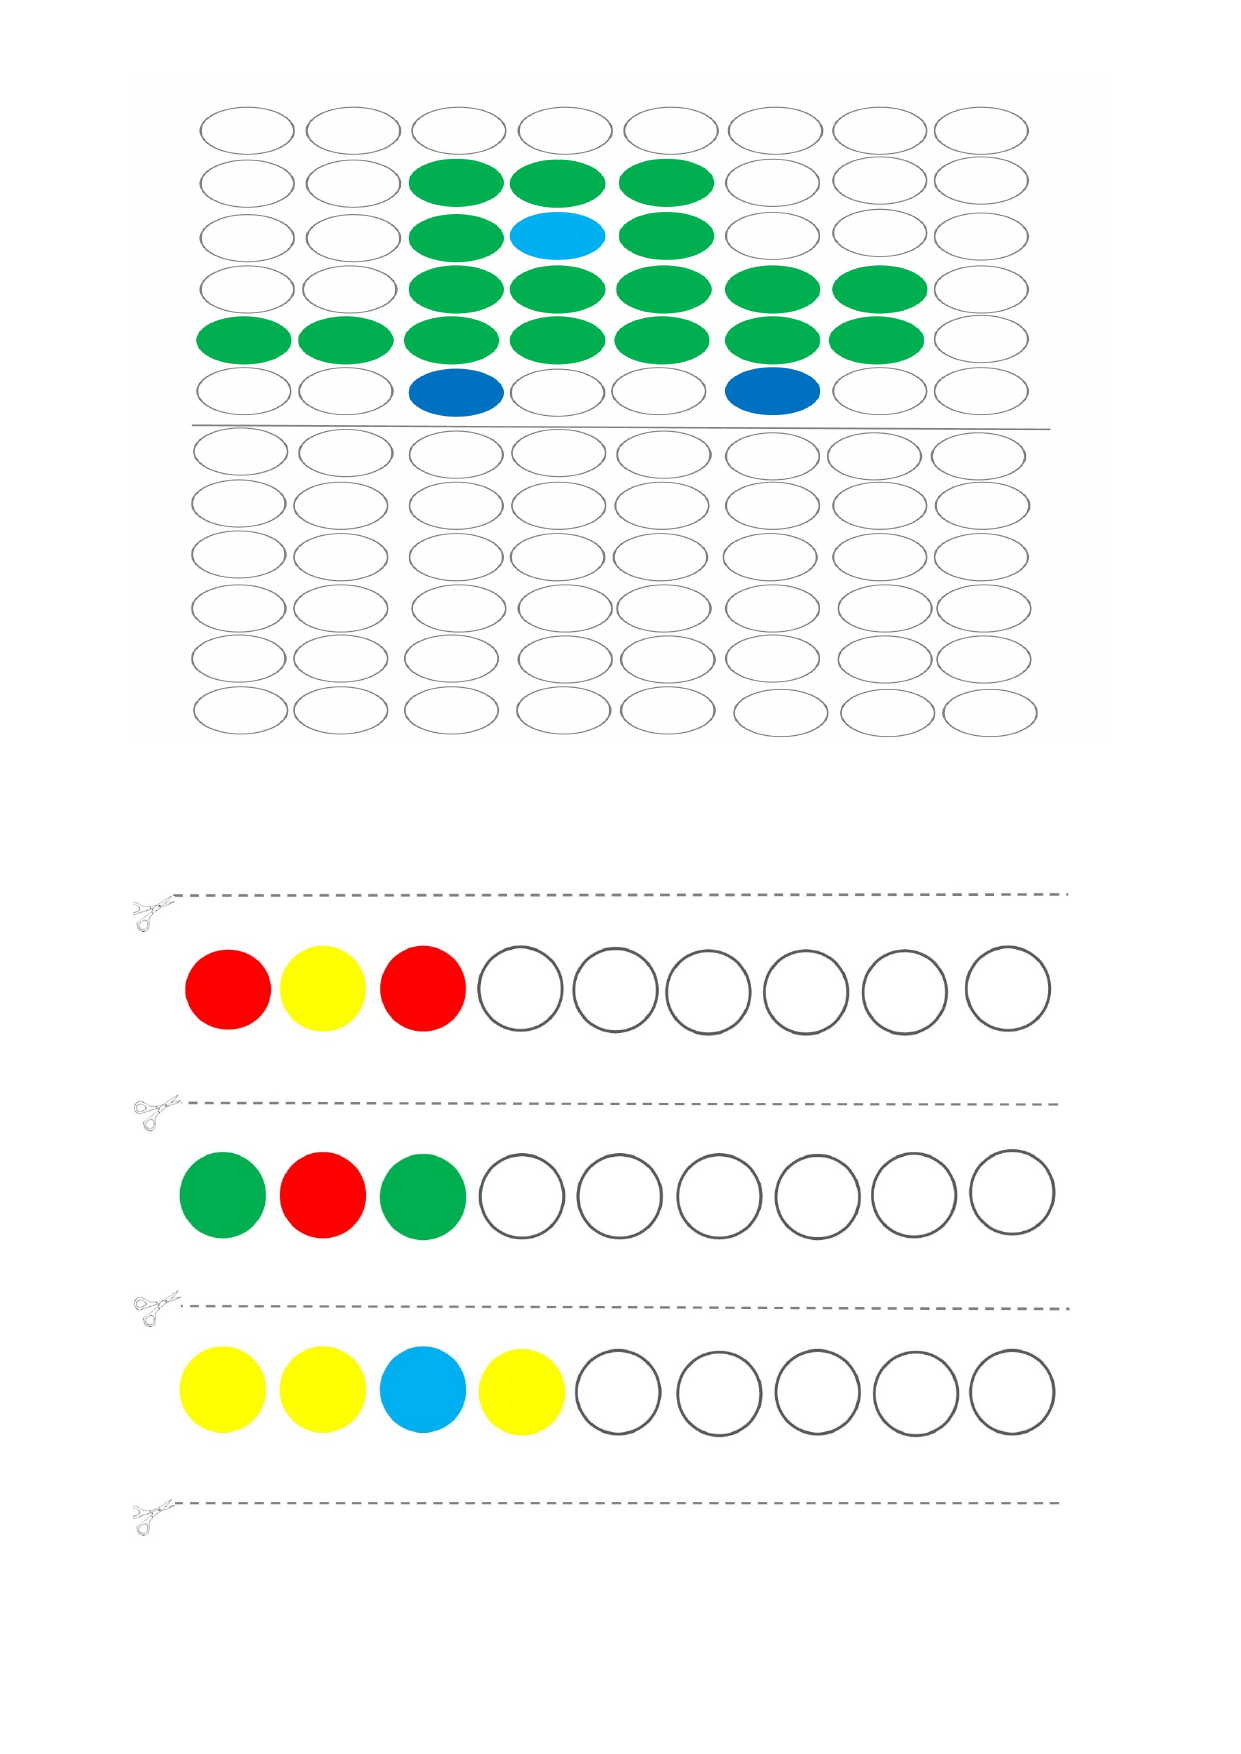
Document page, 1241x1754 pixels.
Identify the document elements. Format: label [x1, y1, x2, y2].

picture [132, 853, 1108, 1543]
picture [132, 73, 1108, 741]
